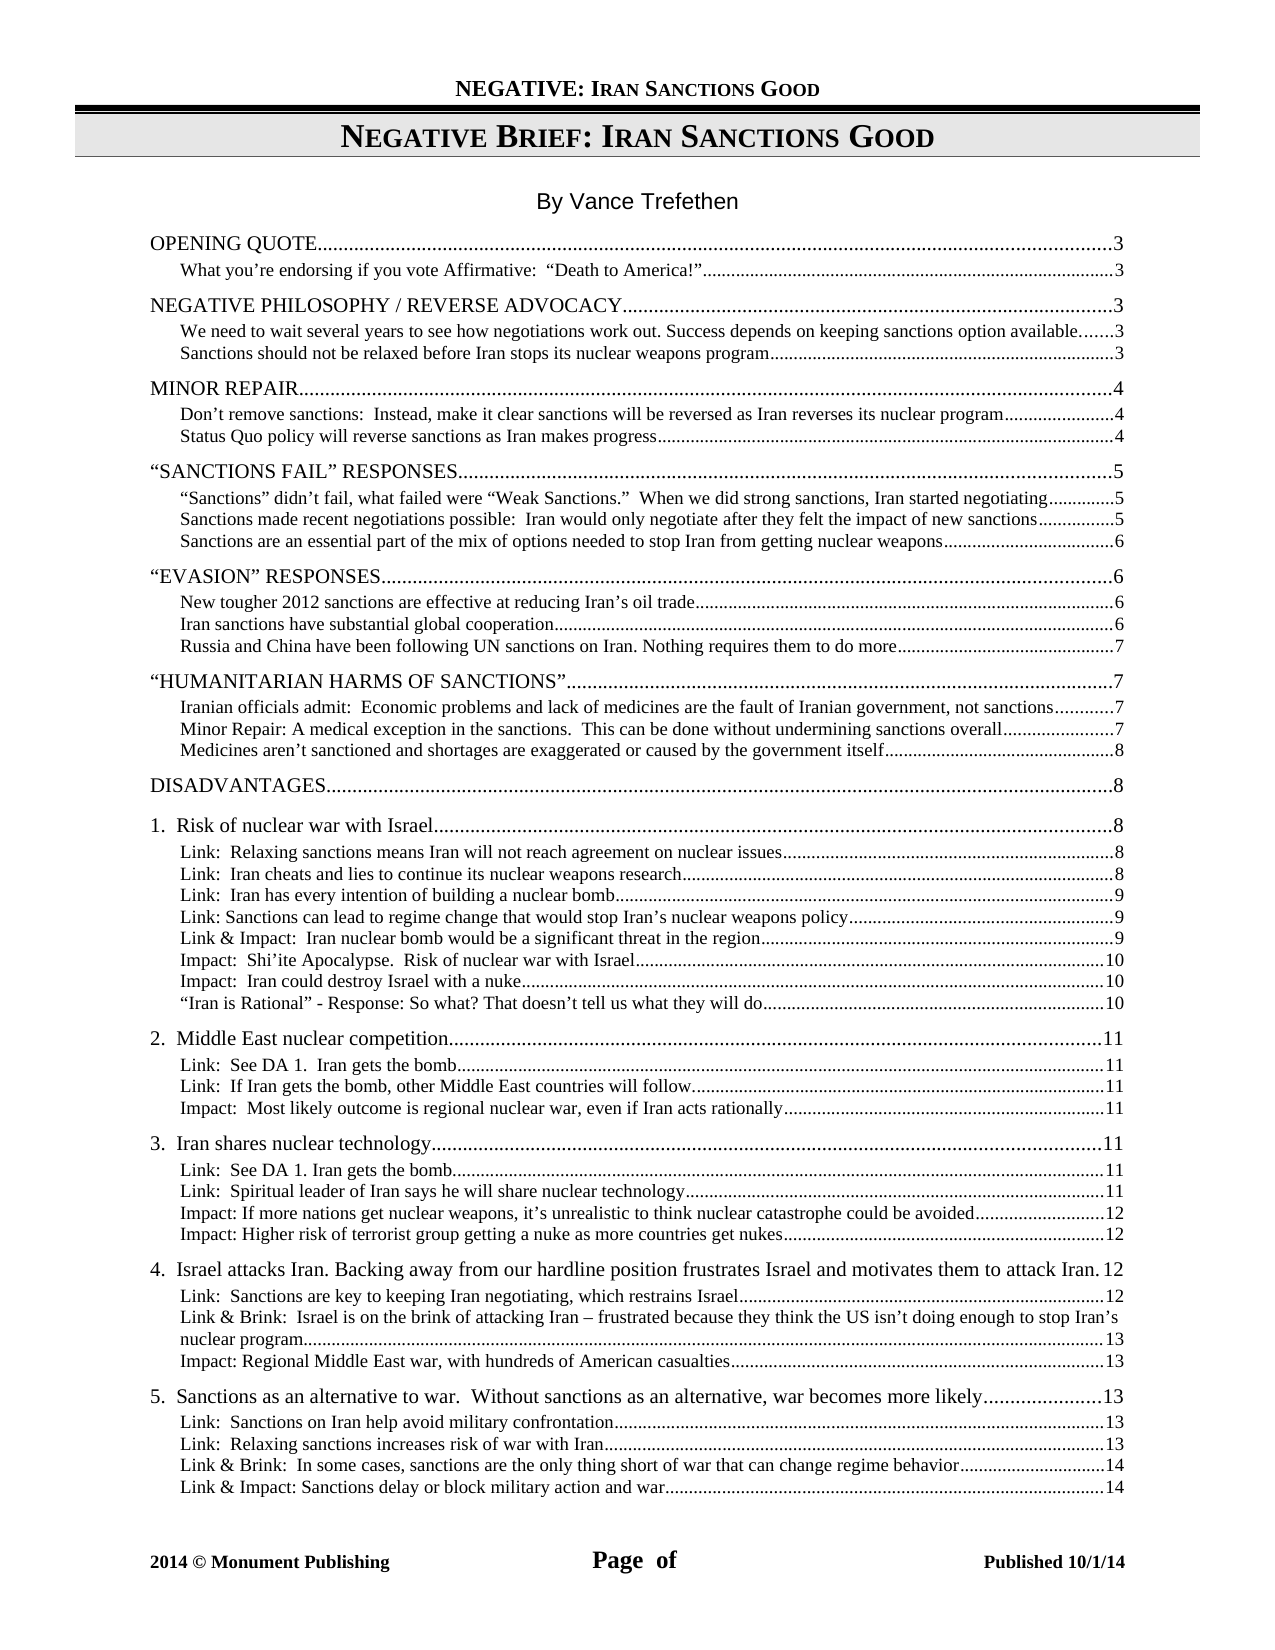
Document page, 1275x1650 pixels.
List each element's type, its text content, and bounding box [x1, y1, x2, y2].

text Impact: If more nations get nuclear weapons, it’s unrealistic to think nuclear catastrophe could be avoided 12 [180, 1202, 1125, 1223]
text 1. Risk of nuclear war with Israel. 8 [150, 813, 1125, 837]
text 2. Middle East nuclear competition 11 [150, 1026, 1125, 1050]
text Impact: Most likely outcome is regional nuclear war, even if Iran acts rationally 11 [180, 1097, 1125, 1118]
text Minor Repair: A medical exception in the sanctions. This can be done without undermining sanctions overall 7 [180, 718, 1125, 739]
text Impact: Regional Middle East war, with hundreds of American casualties 13 [180, 1349, 1125, 1371]
text Link: Iran cheats and lies to continue its nuclear weapons research 8 [180, 863, 1125, 884]
text Impact: Shi’ite Apocalypse. Risk of nuclear war with Israel 10 [180, 949, 1125, 970]
text NEGATIVE PHILOSOPHY / REVERSE ADVOCACY 3 [150, 292, 1125, 317]
text New tougher 2012 sanctions are effective at reducing Iran’s oil trade 6 [180, 591, 1125, 613]
text Sanctions should not be relaxed before Iran stops its nuclear weapons program 3 [180, 342, 1125, 363]
text Link: If Iran gets the bomb, other Middle East countries will follow. 11 [180, 1075, 1125, 1097]
text Impact: Iran could destroy Israel with a nuke 10 [180, 970, 1125, 992]
text “EVASION” RESPONSES 6 [150, 564, 1125, 588]
text Iranian officials admit: Economic problems and lack of medicines are the fault of Iranian government, not sanctions 7 [180, 696, 1125, 718]
text By Vance Trefethen [150, 188, 1125, 214]
text Link: Relaxing sanctions increases risk of war with Iran 13 [604, 1433, 1125, 1454]
text “HUMANITARIAN HARMS OF SANCTIONS” 7 [150, 668, 1125, 693]
text 5. Sanctions as an alternative to war. Without sanctions as an alternative, war becomes more likely 13 [150, 1383, 1125, 1408]
text DISADVANTAGES 8 [150, 773, 1125, 797]
text Link: Relaxing sanctions means Iran will not reach agreement on nuclear issues 8 [180, 841, 1125, 863]
text We need to wait several years to see how negotiations work out. Success depends on keeping sanctions option available. 3 [180, 320, 1125, 342]
text Don’t remove sanctions: Instead, make it clear sanctions will be reversed as Iran reverses its nuclear program 4 [180, 403, 1125, 425]
text Link: Sanctions are key to keeping Iran negotiating, which restrains Israel 12 [180, 1285, 1125, 1306]
text Link: See DA 1. Iran gets the bomb 11 [180, 1054, 1125, 1075]
text Link: See DA 1. Iran gets the bomb. 11 [180, 1158, 1125, 1180]
text Impact: Higher risk of terrorist group getting a nuke as more countries get nukes 12 [180, 1223, 1125, 1245]
text Link: Iran has every intention of building a nuclear bomb 9 [180, 884, 1125, 906]
text Link & Impact: Sanctions delay or block military action and war 14 [180, 1476, 1125, 1497]
text Link: Sanctions can lead to regime change that would stop Iran’s nuclear weapons policy 9 [180, 906, 1125, 927]
text Link & Impact: Iran nuclear bomb would be a significant threat in the region 9 [180, 927, 1125, 949]
text 3. Iran shares nuclear technology 11 [150, 1131, 1125, 1155]
text Russia and China have been following UN sanctions on Iran. Nothing requires them to do more 7 [180, 634, 1125, 656]
text Link & Brink: In some cases, sanctions are the only thing short of war that can change regime behavior 14 [180, 1454, 1125, 1476]
text Status Quo policy will reverse sanctions as Iran makes progress 4 [180, 425, 1125, 446]
text Sanctions are an essential part of the mix of options needed to stop Iran from getting nuclear weapons 6 [180, 530, 1125, 551]
text “SANCTIONS FAIL” RESPONSES 5 [150, 459, 1125, 483]
text What you’re endorsing if you vote Affirmative: “Death to America!” 3 [180, 258, 1125, 280]
text 4. Israel attacks Iran. Backing away from our hardline position frustrates Israel and motivates them to attack Iran. 12 [150, 1257, 1125, 1281]
text Iran sanctions have substantial global cooperation 6 [180, 613, 1125, 634]
text Medicines aren’t sanctioned and shortages are exaggerated or caused by the government itself 8 [180, 739, 1125, 761]
text MINOR REPAIR 4 [150, 376, 1125, 400]
text “Sanctions” didn’t fail, what failed were “Weak Sanctions.” When we did strong sanctions, Iran started negotiating 5 [180, 487, 1125, 508]
text OPENING QUOTE 3 [150, 231, 1125, 255]
text Link: Spiritual leader of Iran says he will share nuclear technology 11 [180, 1180, 1125, 1202]
title Negative Brief: Iran Sanctions Good [75, 114, 1200, 156]
text Sanctions made recent negotiations possible: Iran would only negotiate after they felt the impact of new sanctions 5 [180, 508, 1125, 530]
text Link & Brink: Israel is on the brink of attacking Iran – frustrated because they think the US isn’t doing enough to stop Iran’s nuclear program 13 [180, 1306, 1125, 1349]
text Link: Sanctions on Iran help avoid military confrontation 13 [180, 1411, 1125, 1433]
text “Iran is Rational” - Response: So what? That doesn’t tell us what they will do 10 [180, 992, 1125, 1013]
